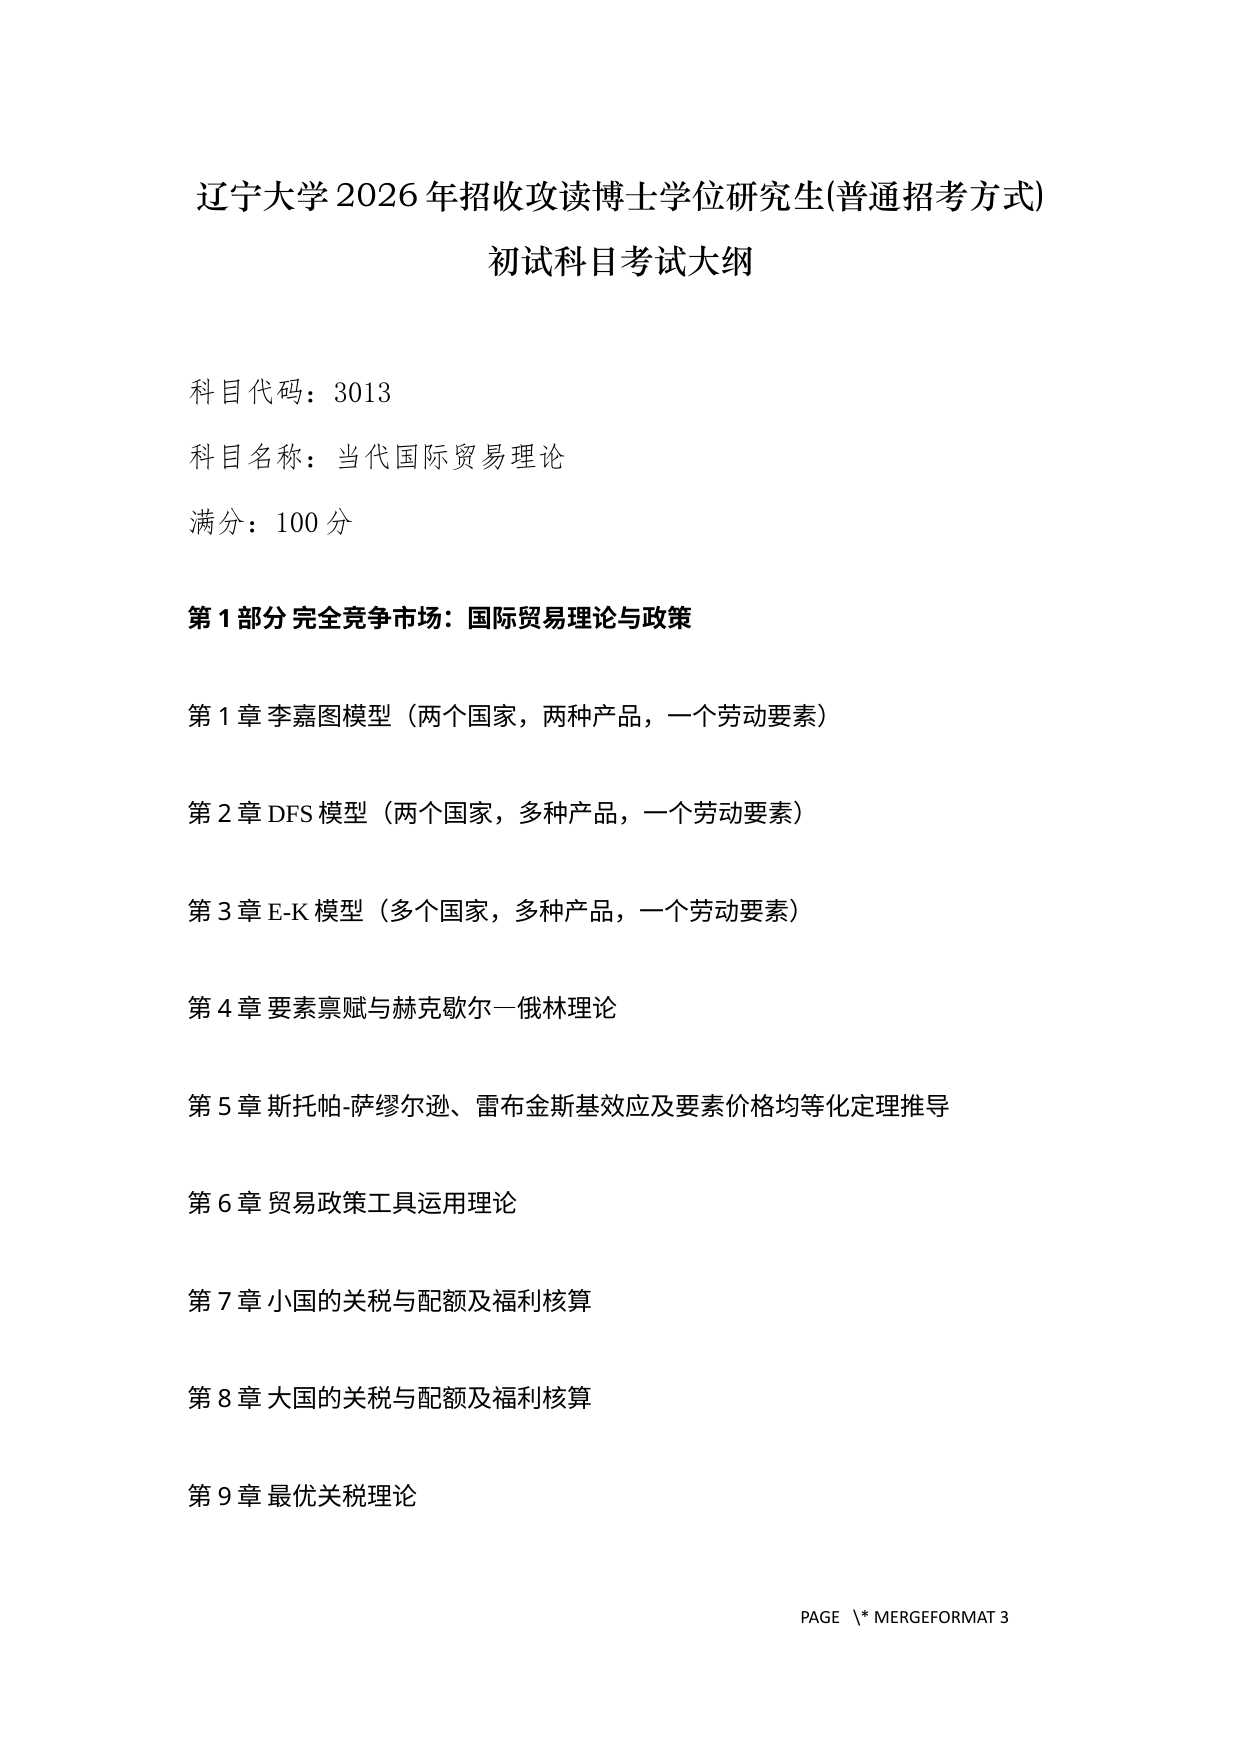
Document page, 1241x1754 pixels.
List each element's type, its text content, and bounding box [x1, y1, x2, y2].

text 第5章 斯托帕-萨缪尔逊、雷布金斯基效应及要素价格均等化定理推导 [187, 1072, 1053, 1137]
text 第1章 李嘉图模型（两个国家，两种产品，一个劳动要素） [187, 682, 1053, 747]
text 第1部分 完全竞争市场：国际贸易理论与政策 [187, 584, 1053, 649]
text 科目代码：3013 [187, 357, 1053, 422]
text 第3章 E-K模型（多个国家，多种产品，一个劳动要素） [187, 877, 1053, 942]
text 第9章 最优关税理论 [187, 1462, 1053, 1527]
text 第8章 大国的关税与配额及福利核算 [187, 1364, 1053, 1429]
text 科目名称：当代国际贸易理论 [187, 422, 1053, 487]
text 辽宁大学2026年招收攻读博士学位研究生(普通招考方式) [187, 162, 1053, 227]
text 第7章 小国的关税与配额及福利核算 [187, 1267, 1053, 1332]
text 第2章 DFS模型（两个国家，多种产品，一个劳动要素） [187, 779, 1053, 844]
text 第4章 要素禀赋与赫克歇尔—俄林理论 [187, 974, 1053, 1039]
text 满分：100分 [187, 487, 1053, 552]
text 第6章 贸易政策工具运用理论 [187, 1169, 1053, 1234]
text 初试科目考试大纲 [187, 227, 1053, 292]
